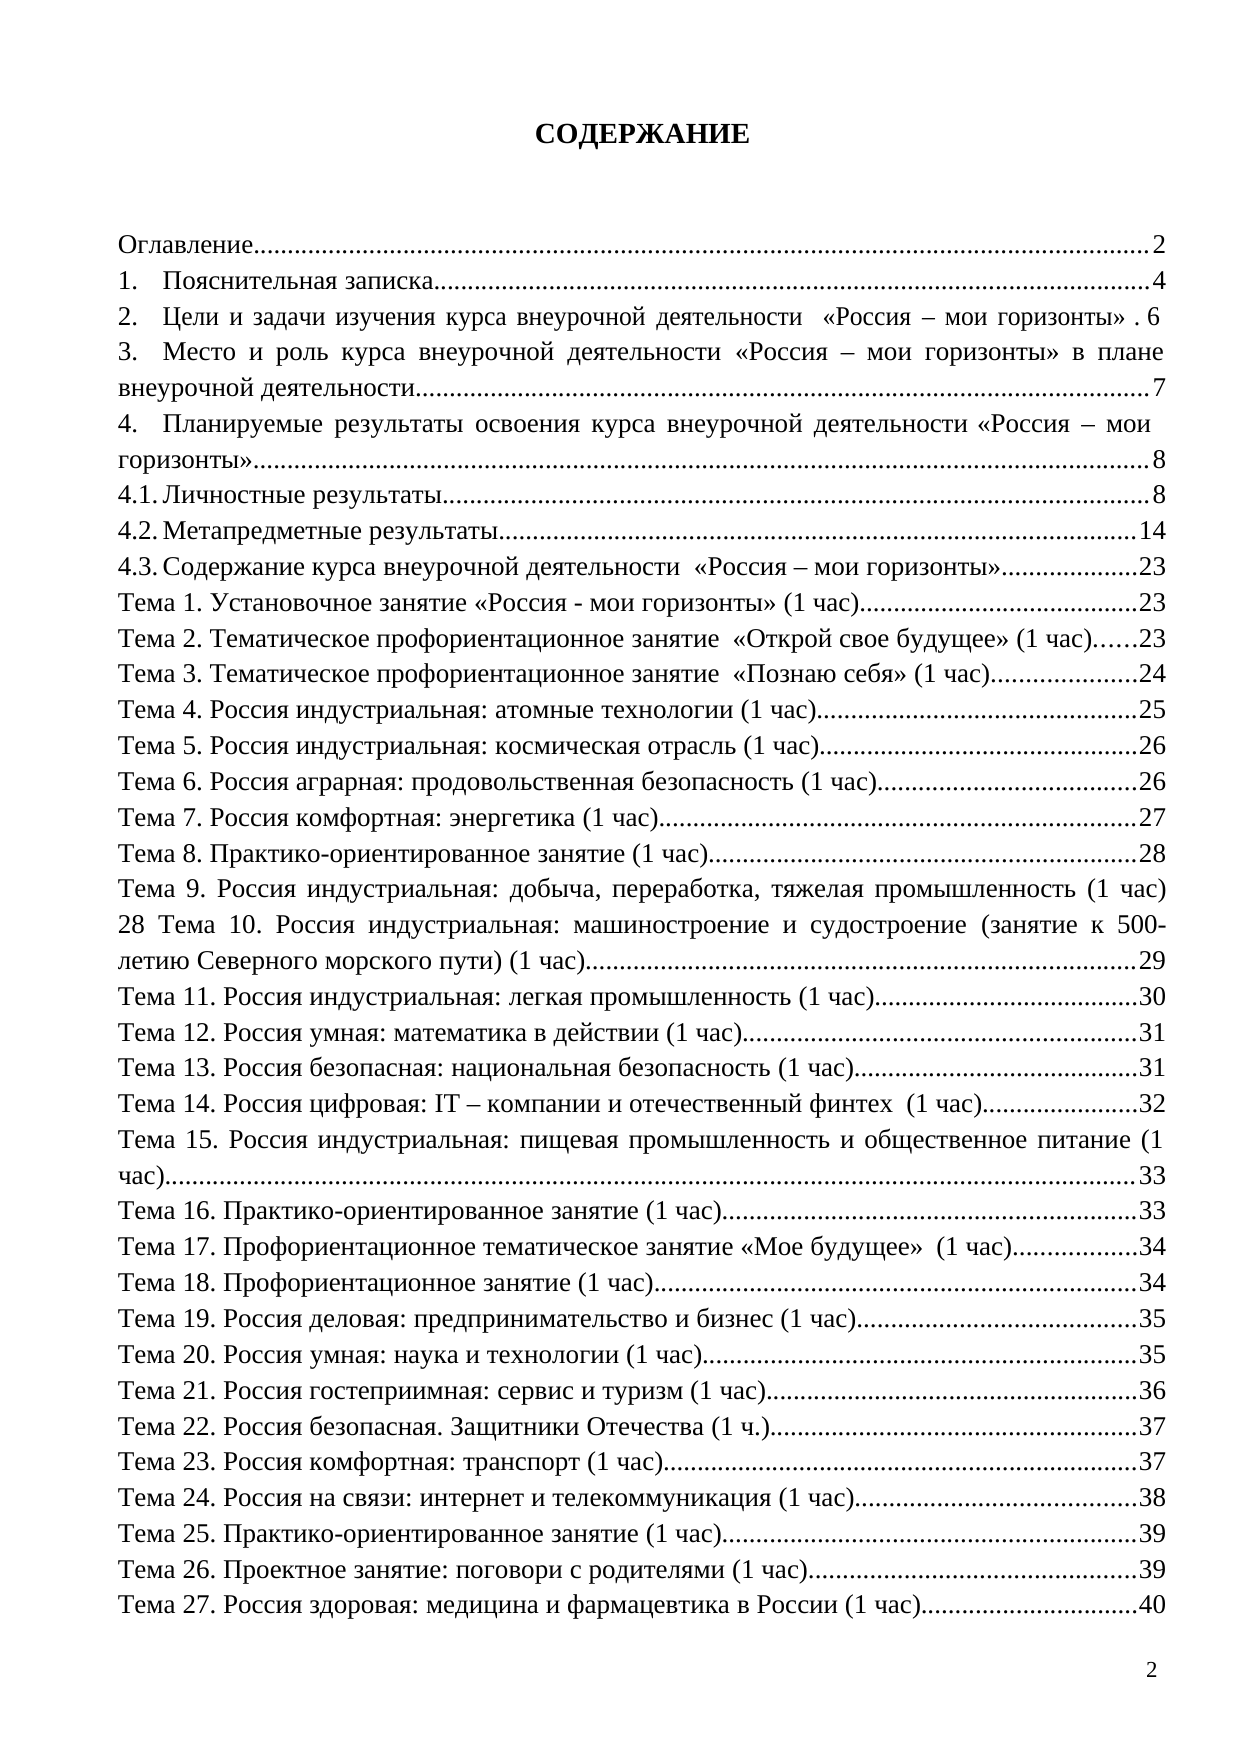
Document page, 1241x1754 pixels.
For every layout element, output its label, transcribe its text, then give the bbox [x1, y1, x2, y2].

subtitle СОДЕРЖАНИЕ [107, 116, 1178, 149]
